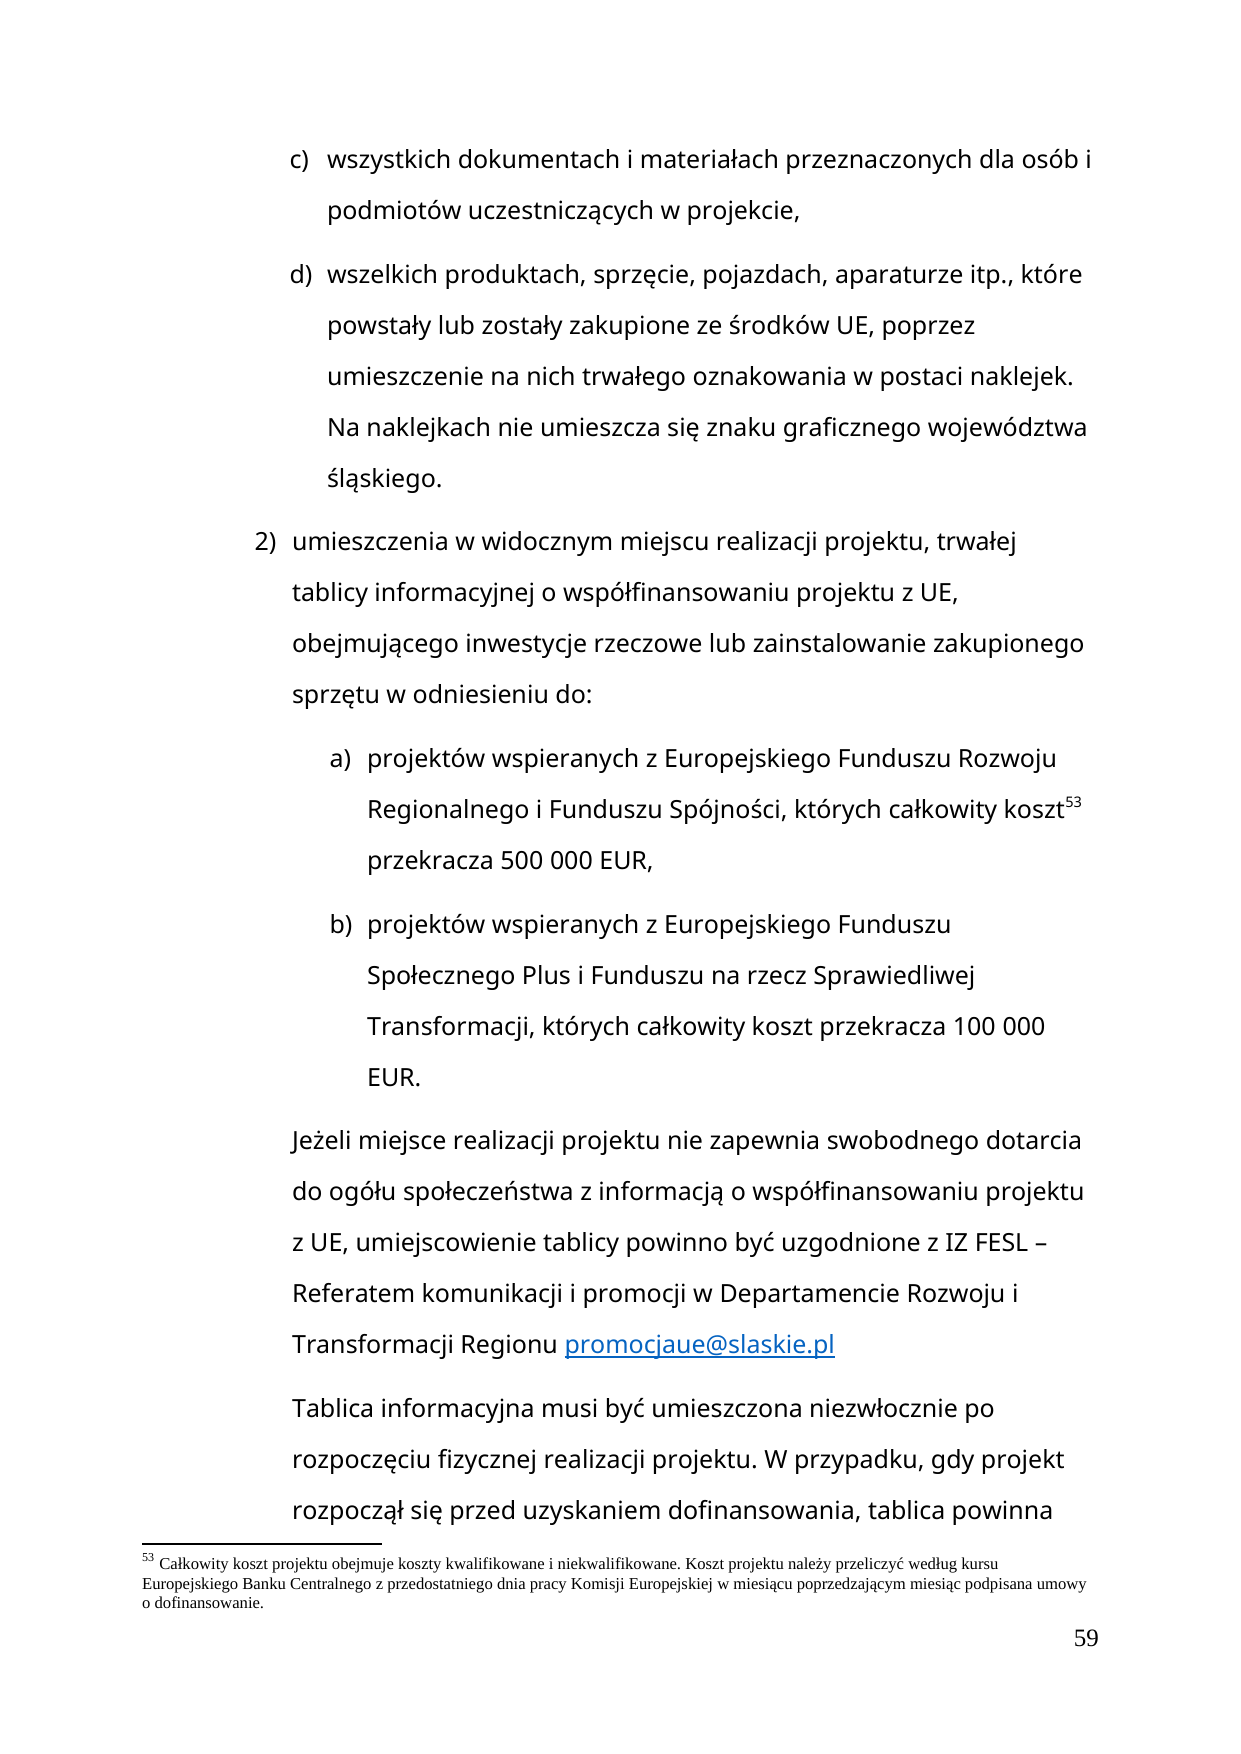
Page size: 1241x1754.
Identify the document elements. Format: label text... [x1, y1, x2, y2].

text Jeżeli miejsce realizacji projektu nie zapewnia swobodnego dotarcia do ogółu społeczeństwa z informacją o współfinansowaniu projektu z UE, umiejscowienie tablicy powinno być uzgodnione z IZ FESL – Referatem komunikacji i promocji w Departamencie Rozwoju i Transformacji Regionu promocjaue@slaskie.pl [292, 1123, 1098, 1361]
list wszystkich dokumentach i materiałach przeznaczonych dla osób i podmiotów uczestniczących w projekcie, [289, 142, 1098, 227]
list projektów wspieranych z Europejskiego Funduszu Rozwoju Regionalnego i Funduszu Spójności, których całkowity koszt przekracza 500 000 EUR, [329, 741, 1098, 877]
list umieszczenia w widocznym miejscu realizacji projektu, trwałej tablicy informacyjnej o współfinansowaniu projektu z UE, obejmującego inwestycje rzeczowe lub zainstalowanie zakupionego sprzętu w odniesieniu do: [254, 524, 1098, 711]
list wszelkich produktach, sprzęcie, pojazdach, aparaturze itp., które powstały lub zostały zakupione ze środków UE, poprzez umieszczenie na nich trwałego oznakowania w postaci naklejek. Na naklejkach nie umieszcza się znaku graficznego województwa śląskiego. [289, 256, 1098, 494]
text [292, 1391, 1098, 1527]
list projektów wspieranych z Europejskiego Funduszu Społecznego Plus i Funduszu na rzecz Sprawiedliwej Transformacji, których całkowity koszt przekracza 100 000 EUR. [329, 906, 1098, 1093]
